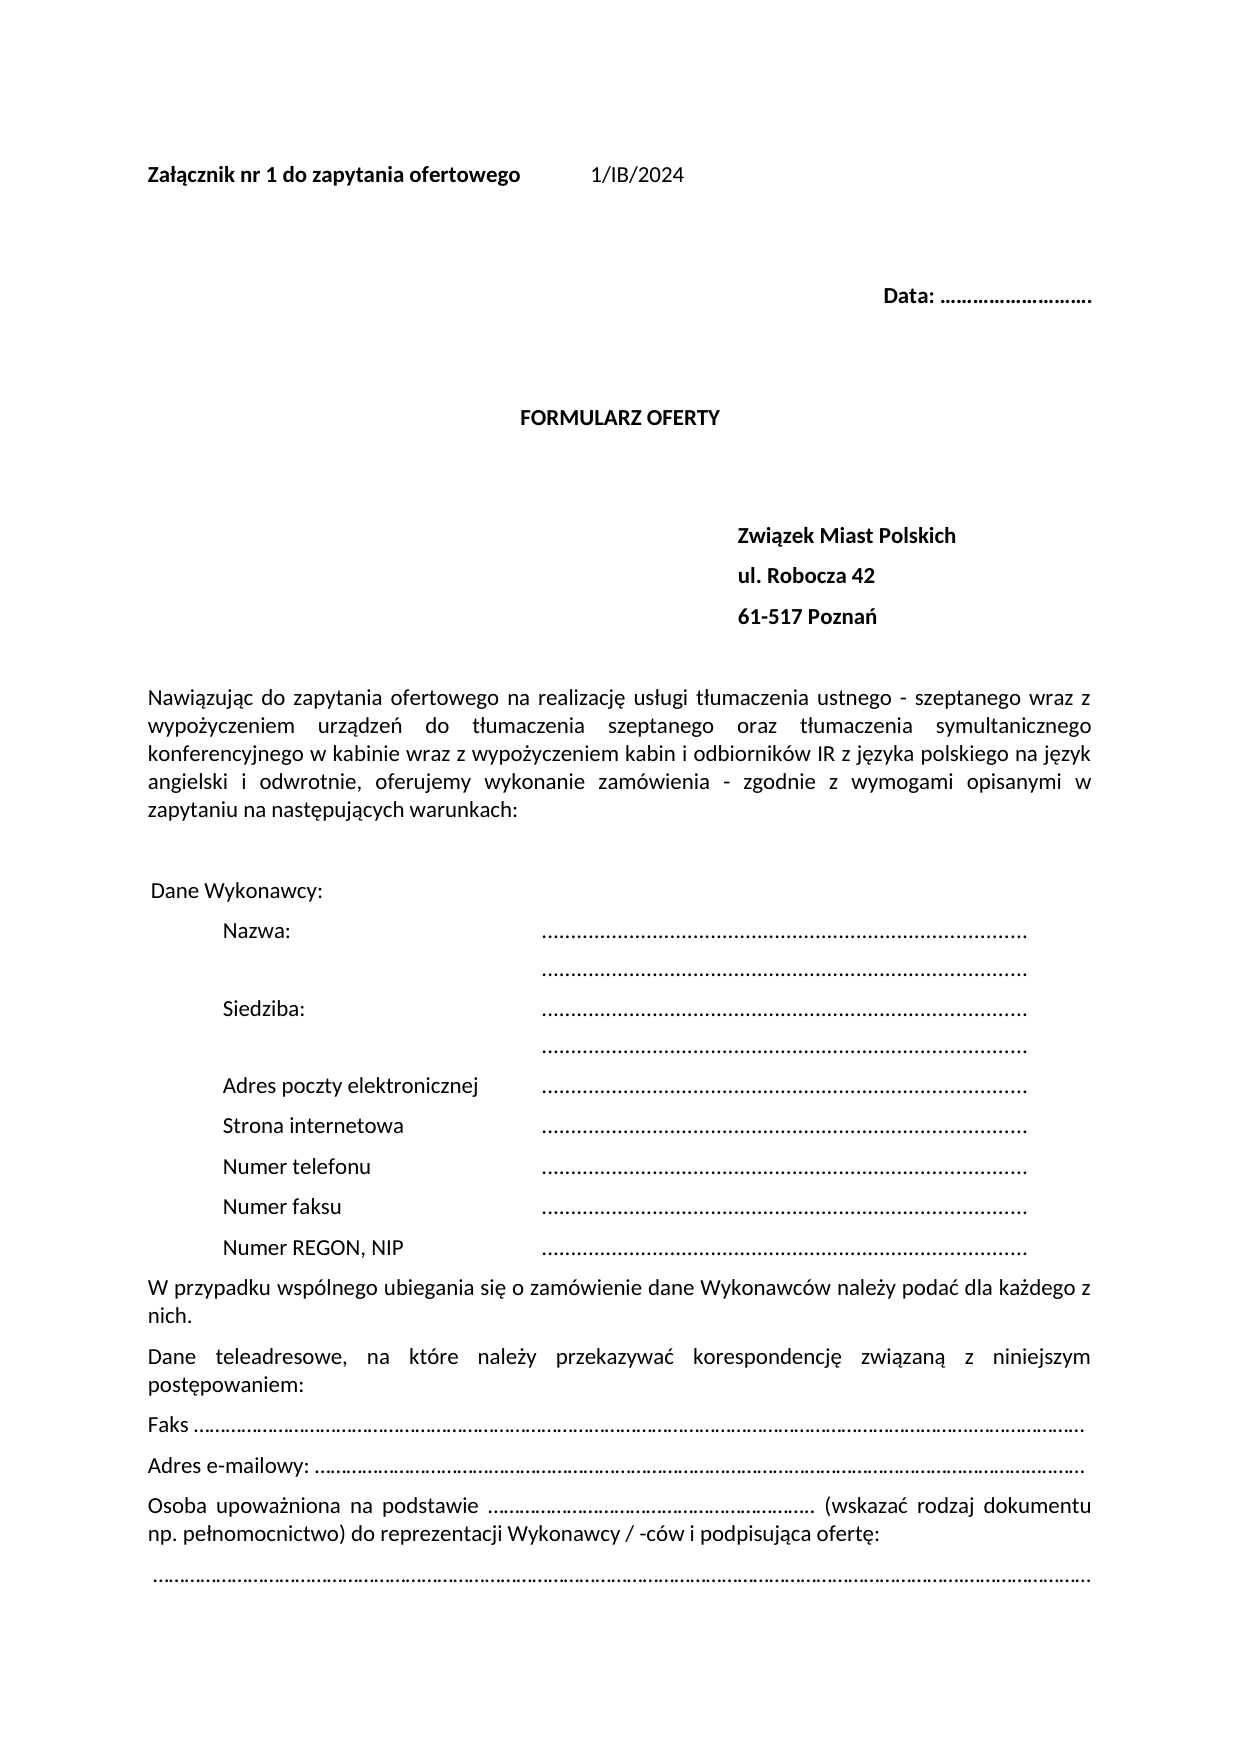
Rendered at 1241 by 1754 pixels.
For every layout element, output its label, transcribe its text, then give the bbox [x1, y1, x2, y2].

text Dane teleadresowe, na które należy przekazywać korespondencję związaną z niniejszym postępowaniem: [148, 1342, 1093, 1398]
text ……………………………………………………………………………………………………………………………………….…………………… [148, 1560, 1093, 1588]
text Data: ………………………. [148, 282, 1093, 310]
text Nawiązując do zapytania ofertowego na realizację usługi tłumaczenia ustnego - szeptanego wraz z wypożyczeniem urządzeń do tłumaczenia szeptanego oraz tłumaczenia symultanicznego konferencyjnego w kabinie wraz z wypożyczeniem kabin i odbiorników IR z języka polskiego na język angielski i odwrotnie, oferujemy wykonanie zamówienia - zgodnie z wymogami opisanymi w zapytaniu na następujących warunkach: [148, 683, 1093, 823]
text Nazwa: [223, 917, 1093, 944]
text 61-517 Poznań [148, 602, 1093, 630]
text W przypadku wspólnego ubiegania się o zamówienie dane Wykonawców należy podać dla każdego z nich. [148, 1273, 1093, 1329]
text Strona internetowa [223, 1111, 1093, 1139]
text ul. Robocza 42 [148, 561, 1093, 589]
text Numer telefonu [223, 1152, 1093, 1180]
text Adres e-mailowy: …………………………………………………………………………………………………………………………..…… [148, 1451, 1093, 1479]
text Faks ………………………………………………………………………………………………………………………………….………………… [148, 1410, 1093, 1438]
text Numer REGON, NIP [223, 1233, 1093, 1261]
text Załącznik nr 1 do zapytania ofertowego 1/IB/2024 [148, 160, 1093, 188]
text FORMULARZ OFERTY [148, 403, 1093, 431]
text Numer faksu [223, 1192, 1093, 1220]
text Adres poczty elektronicznej [223, 1071, 1093, 1099]
text Siedziba: [223, 994, 1093, 1022]
text Dane Wykonawcy: [151, 876, 1093, 904]
text Związek Miast Polskich [148, 521, 1093, 549]
text Osoba upoważniona na podstawie …………………………………………………….. (wskazać rodzaj dokumentu np. pełnomocnictwo) do reprezentacji Wykonawcy / -ców i podpisująca ofertę: [148, 1491, 1093, 1547]
